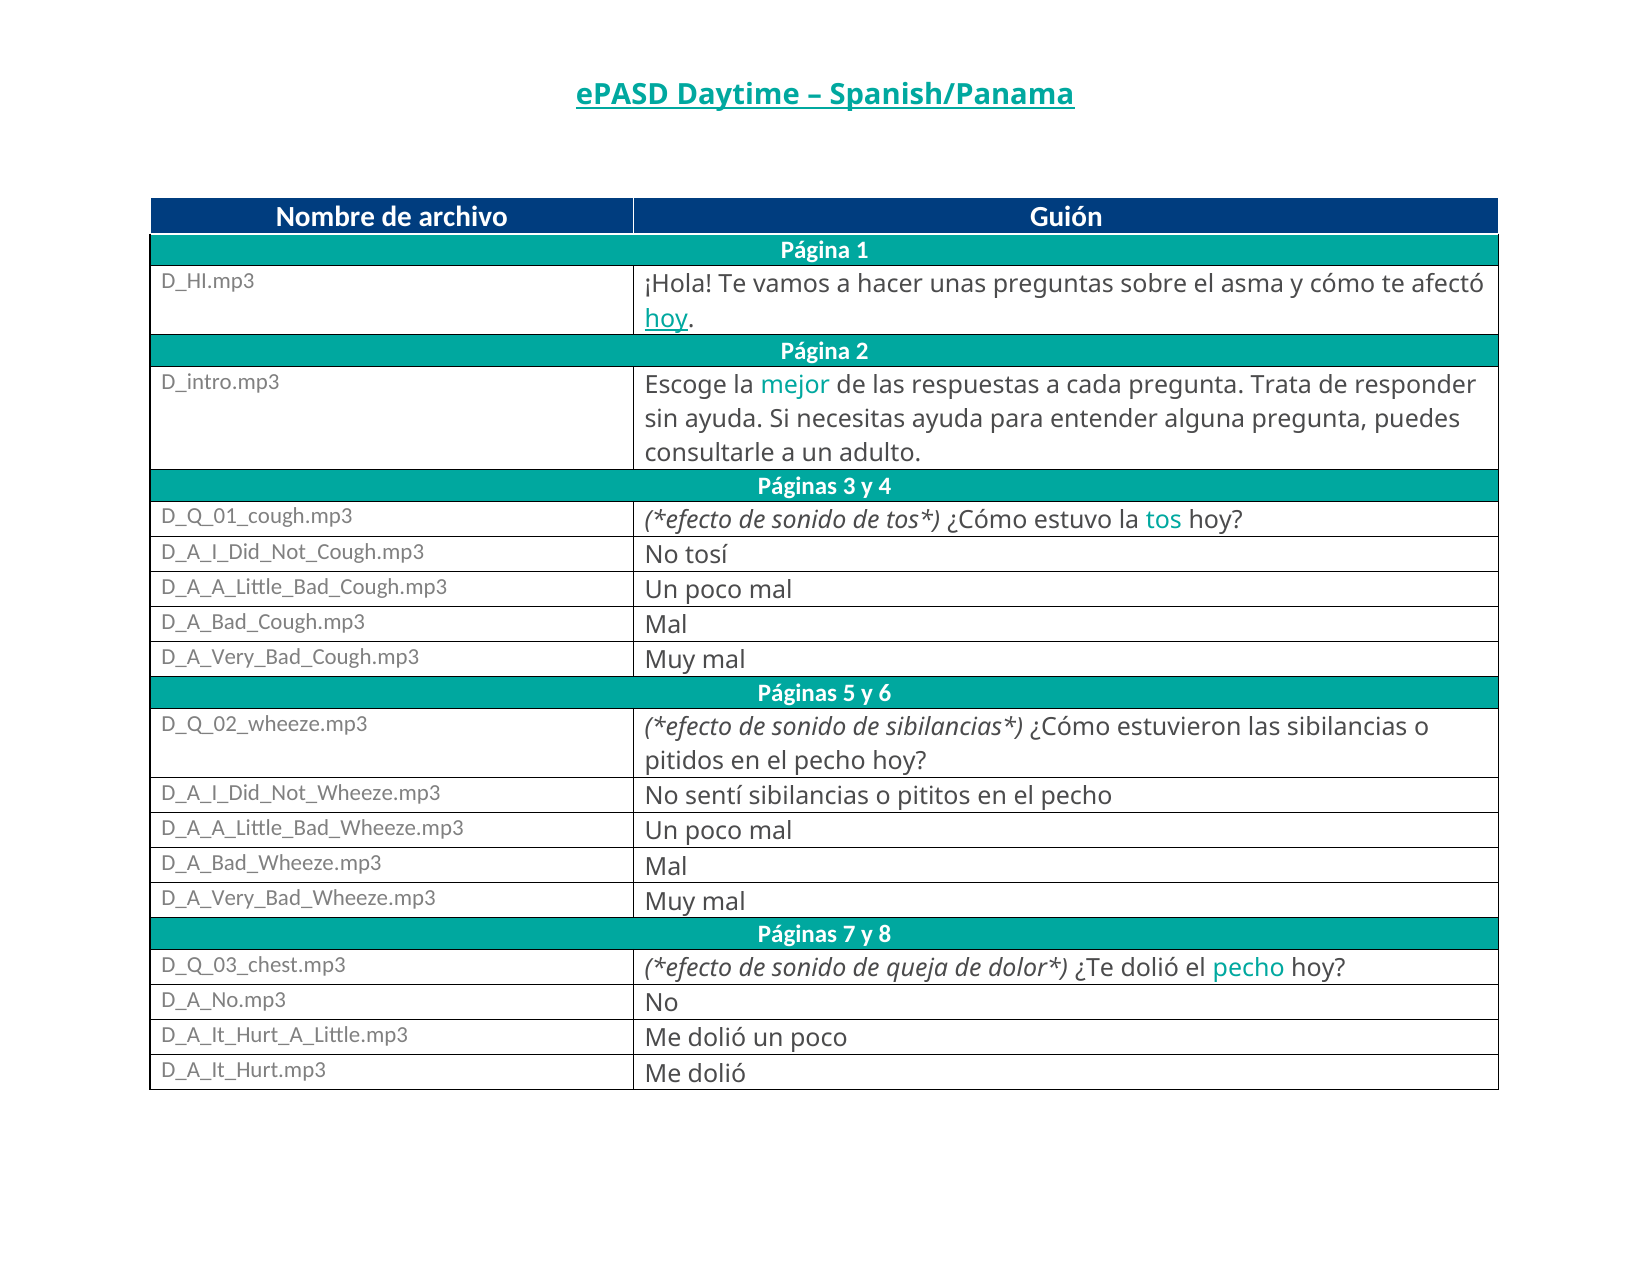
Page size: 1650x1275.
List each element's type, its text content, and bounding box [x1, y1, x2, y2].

table_cell No tosí [634, 537, 1498, 571]
table_cell Me dolió un poco [634, 1020, 1498, 1054]
table_cell ¡Hola! Te vamos a hacer unas preguntas sobre el asma y cómo te afectó hoy. [634, 266, 1498, 334]
table_cell (*efecto de sonido de tos*) ¿Cómo estuvo la tos hoy? [634, 502, 1498, 536]
table_cell Un poco mal [634, 813, 1498, 847]
table_cell (*efecto de sonido de sibilancias*) ¿Cómo estuvieron las sibilancias o pitidos en el pecho hoy? [634, 709, 1498, 777]
table_cell D_A_Very_Bad_Cough.mp3 [151, 642, 633, 676]
table_cell Me dolió [634, 1055, 1498, 1089]
table_cell D_A_It_Hurt_A_Little.mp3 [151, 1020, 633, 1054]
table_cell No [634, 985, 1498, 1019]
table_cell D_A_It_Hurt.mp3 [151, 1055, 633, 1089]
table_cell Páginas 5 y 6 [151, 677, 1498, 708]
table_cell D_Q_01_cough.mp3 [151, 502, 633, 536]
table_cell (*efecto de sonido de queja de dolor*) ¿Te dolió el pecho hoy? [634, 950, 1498, 984]
table_header Nombre de archivo [151, 198, 633, 233]
table_cell Un poco mal [634, 572, 1498, 606]
table_cell No sentí sibilancias o pititos en el pecho [634, 778, 1498, 812]
table_header Guión [634, 198, 1498, 233]
table_cell Escoge la mejor de las respuestas a cada pregunta. Trata de responder sin ayuda. Si necesitas ayuda para entender alguna pregunta, puedes consultarle a un adulto. [634, 367, 1498, 469]
table_cell D_Q_02_wheeze.mp3 [151, 709, 633, 777]
table_cell Página 2 [151, 335, 1498, 366]
table_cell D_A_A_Little_Bad_Wheeze.mp3 [151, 813, 633, 847]
table_cell D_A_A_Little_Bad_Cough.mp3 [151, 572, 633, 606]
table_cell Mal [634, 607, 1498, 641]
table_cell D_A_Bad_Cough.mp3 [151, 607, 633, 641]
table_cell D_HI.mp3 [151, 266, 633, 334]
table_cell D_Q_03_chest.mp3 [151, 950, 633, 984]
table_cell Muy mal [634, 883, 1498, 917]
table_cell D_A_Bad_Wheeze.mp3 [151, 848, 633, 882]
table_cell D_intro.mp3 [151, 367, 633, 469]
table_cell D_A_I_Did_Not_Wheeze.mp3 [151, 778, 633, 812]
table_cell Muy mal [634, 642, 1498, 676]
table_cell Página 1 [151, 235, 1498, 265]
table_cell D_A_No.mp3 [151, 985, 633, 1019]
table_cell Páginas 3 y 4 [151, 470, 1498, 501]
table_cell Mal [634, 848, 1498, 882]
table_cell Páginas 7 y 8 [151, 918, 1498, 949]
table_cell D_A_I_Did_Not_Cough.mp3 [151, 537, 633, 571]
table_cell D_A_Very_Bad_Wheeze.mp3 [151, 883, 633, 917]
